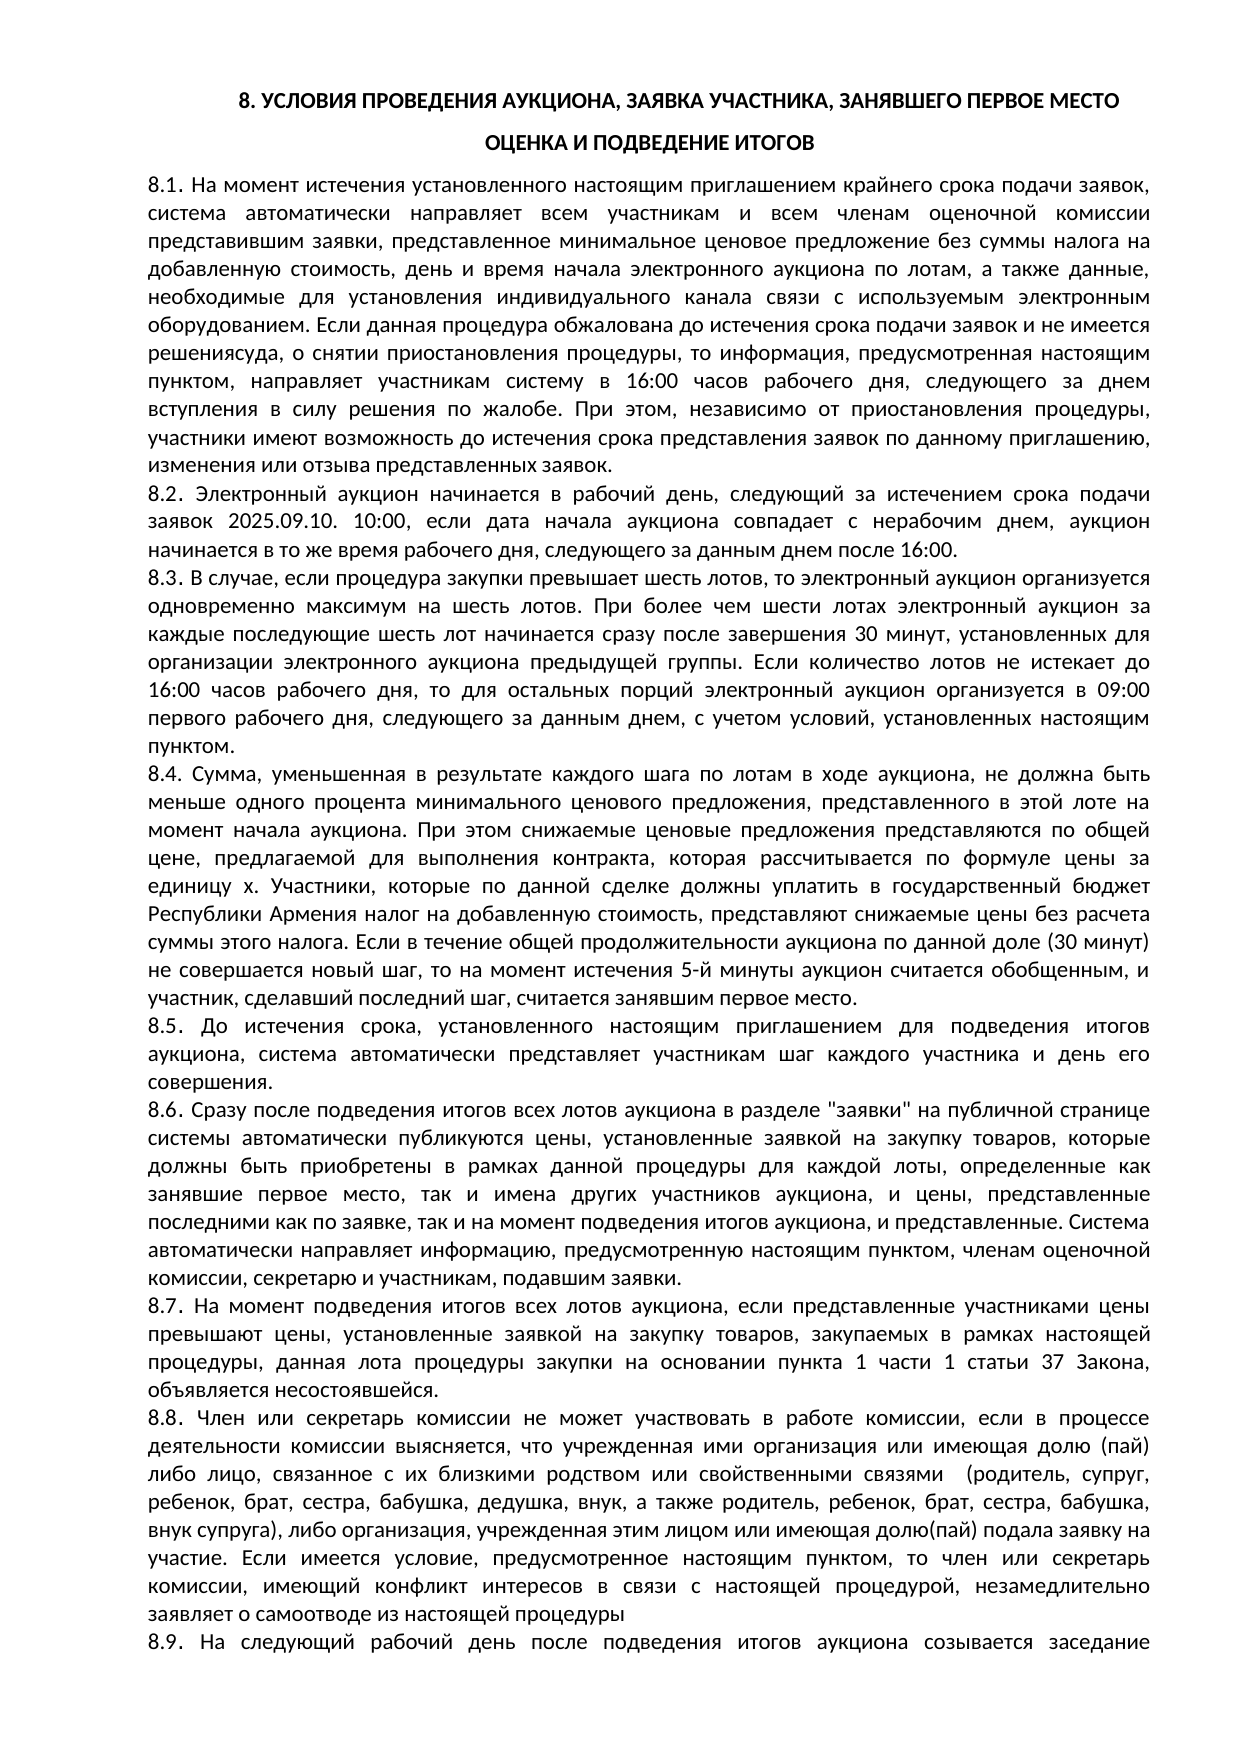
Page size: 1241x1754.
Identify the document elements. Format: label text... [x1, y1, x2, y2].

text 8.1․ На момент истечения установленного настоящим приглашением крайнего срока подачи заявок, система автоматически направляет всем участникам и всем членам оценочной комиссии представившим заявки, представленное минимальное ценовое предложение без суммы налога на добавленную стоимость, день и время начала электронного аукциона по лотам, а также данные, необходимые для установления индивидуального канала связи с используемым электронным оборудованием. Если данная процедура обжалована до истечения срока подачи заявок и не имеется решениясуда, о снятии приостановления процедуры, то информация, предусмотренная настоящим пунктом, направляет участникам систему в 16:00 часов рабочего дня, следующего за днем вступления в силу решения по жалобе. При этом, независимо от приостановления процедуры, участники имеют возможность до истечения срока представления заявок по данному приглашению, изменения или отзыва представленных заявок. [148, 170, 1152, 479]
text 8.4. Сумма, уменьшенная в результате каждого шага по лотам в ходе аукциона, не должна быть меньше одного процента минимального ценового предложения, представленного в этой лоте на момент начала аукциона. При этом снижаемые ценовые предложения представляются по общей цене, предлагаемой для выполнения контракта, которая рассчитывается по формуле цены за единицу x. Участники, которые по данной сделке должны уплатить в государственный бюджет Республики Армения налог на добавленную стоимость, представляют снижаемые цены без расчета суммы этого налога. Если в течение общей продолжительности аукциона по данной доле (30 минут) не совершается новый шаг, то на момент истечения 5-й минуты аукцион считается обобщенным, и участник, сделавший последний шаг, считается занявшим первое место. [148, 759, 1152, 1011]
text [148, 1627, 1152, 1656]
text 8.5․ До истечения срока, установленного настоящим приглашением для подведения итогов аукциона, система автоматически представляет участникам шаг каждого участника и день его совершения. [148, 1011, 1152, 1095]
text 8.6․ Сразу после подведения итогов всех лотов аукциона в разделе "заявки" на публичной странице системы автоматически публикуются цены, установленные заявкой на закупку товаров, которые должны быть приобретены в рамках данной процедуры для каждой лоты, определенные как занявшие первое место, так и имена других участников аукциона, и цены, представленные последними как по заявке, так и на момент подведения итогов аукциона, и представленные. Система автоматически направляет информацию, предусмотренную настоящим пунктом, членам оценочной комиссии, секретарю и участникам, подавшим заявки. [148, 1095, 1152, 1291]
text 8.3․ В случае, если процедура закупки превышает шесть лотов, то электронный аукцион организуется одновременно максимум на шесть лотов. При более чем шести лотах электронный аукцион за каждые последующие шесть лот начинается сразу после завершения 30 минут, установленных для организации электронного аукциона предыдущей группы. Если количество лотов не истекает до 16:00 часов рабочего дня, то для остальных порций электронный аукцион организуется в 09:00 первого рабочего дня, следующего за данным днем, с учетом условий, установленных настоящим пунктом. [148, 563, 1152, 759]
text 8.8․ Член или секретарь комиссии не может участвовать в работе комиссии, если в процессе деятельности комиссии выясняется, что учрежденная ими организация или имеющая долю (пай) либо лицо, связанное с их близкими родством или свойственными связями (родитель, супруг, ребенок, брат, сестра, бабушка, дедушка, внук, а также родитель, ребенок, брат, сестра, бабушка, внук супруга), либо организация, учрежденная этим лицом или имеющая долю(пай) подала заявку на участие. Если имеется условие, предусмотренное настоящим пунктом, то член или секретарь комиссии, имеющий конфликт интересов в связи с настоящей процедурой, незамедлительно заявляет о самоотводе из настоящей процедуры [148, 1403, 1152, 1627]
text 8.7․ На момент подведения итогов всех лотов аукциона, если представленные участниками цены превышают цены, установленные заявкой на закупку товаров, закупаемых в рамках настоящей процедуры, данная лота процедуры закупки на основании пункта 1 части 1 статьи 37 Закона, объявляется несостоявшейся. [148, 1291, 1152, 1403]
text 8. УСЛОВИЯ ПРОВЕДЕНИЯ АУКЦИОНА, ЗАЯВКА УЧАСТНИКА, ЗАНЯВШЕГО ПЕРВОЕ МЕСТО ОЦЕНКА И ПОДВЕДЕНИЕ ИТОГОВ [148, 86, 1152, 156]
text 8.2․ Электронный аукцион начинается в рабочий день, следующий за истечением срока подачи заявок 2025.09.10. 10:00 , если дата начала аукциона совпадает с нерабочим днем, аукцион начинается в то же время рабочего дня, следующего за данным днем после 16:00. [148, 479, 1152, 563]
